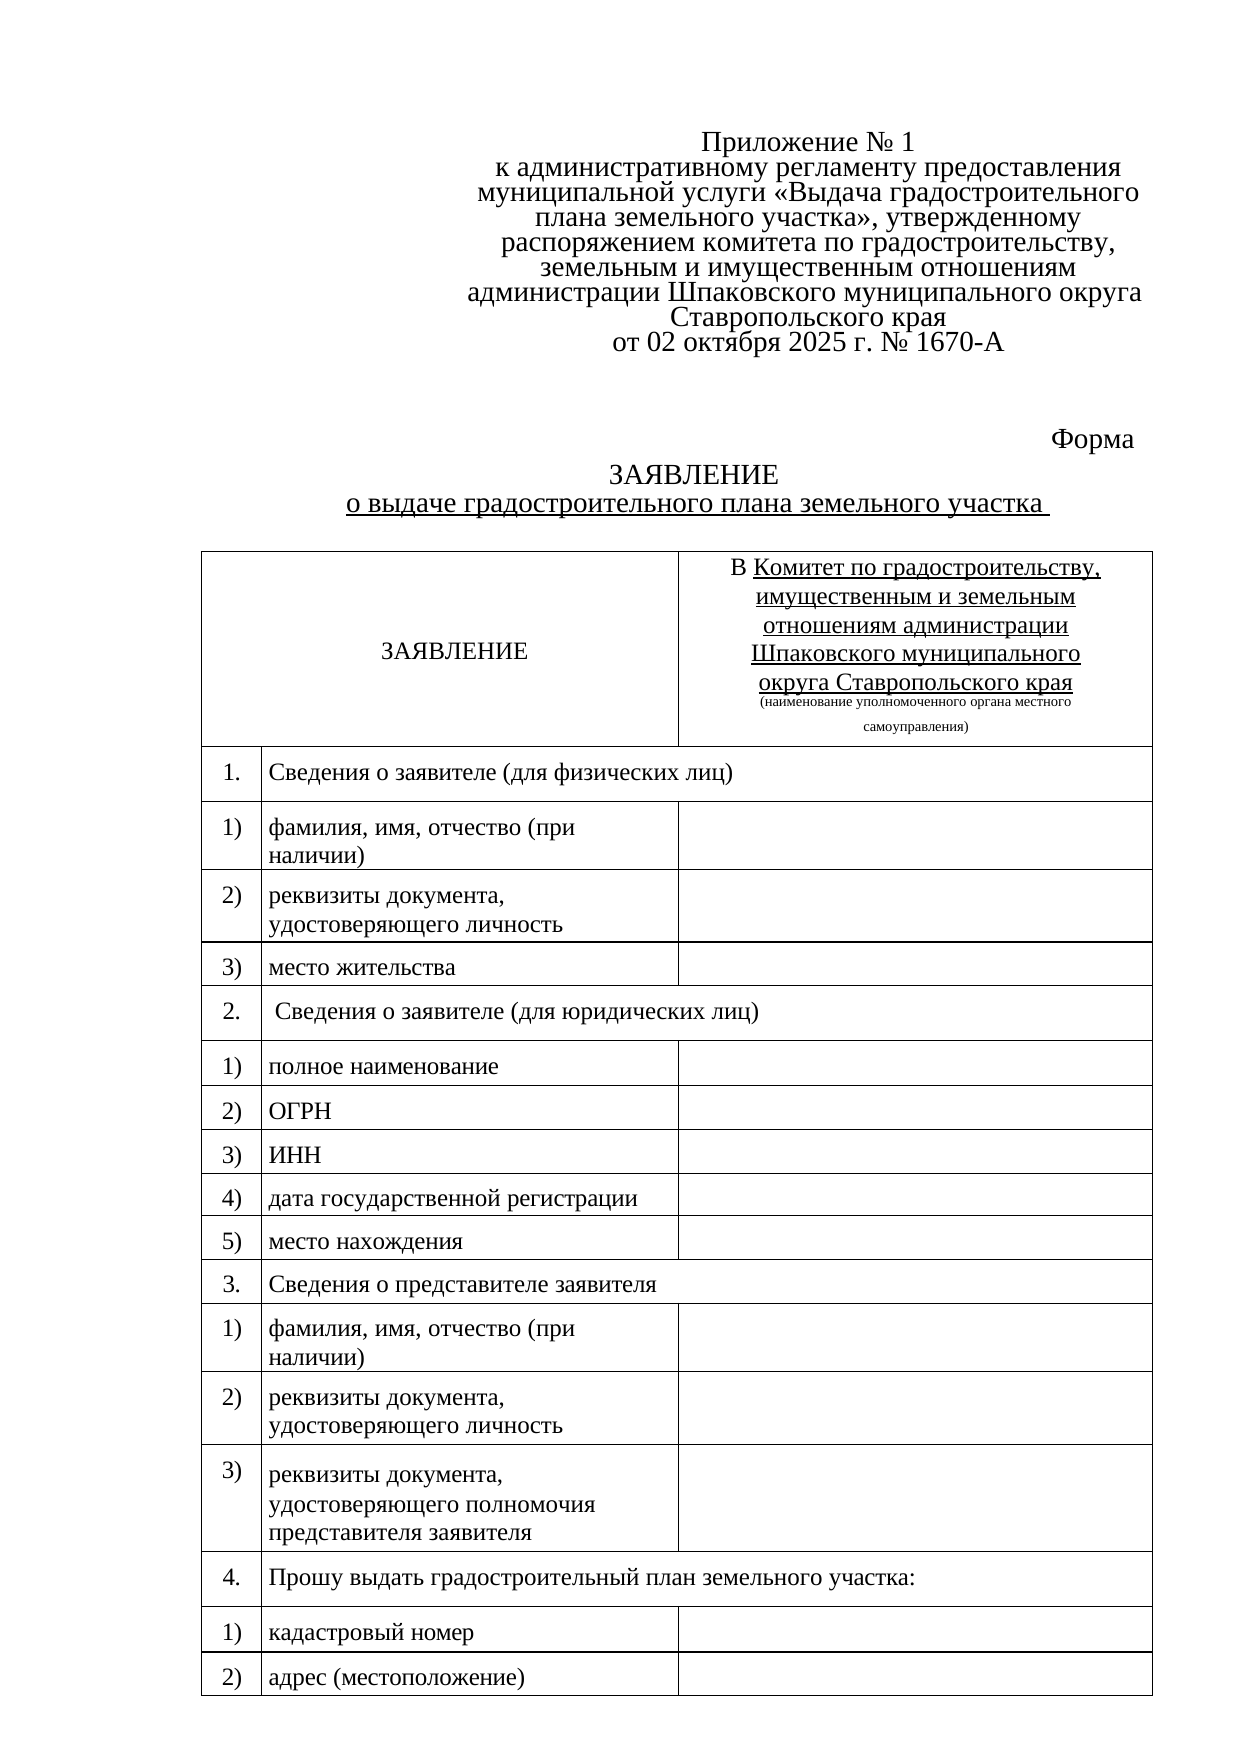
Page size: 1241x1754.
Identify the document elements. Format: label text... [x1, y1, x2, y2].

table_cell фамилия, имя, отчество (при наличии) [262, 1304, 678, 1371]
table_cell 3. [202, 1260, 261, 1302]
table_cell кадастровый номер [262, 1607, 678, 1651]
table_cell ИНН [262, 1130, 678, 1173]
table_cell 1) [202, 802, 261, 869]
table_cell место жительства [262, 943, 678, 985]
table_cell 4) [202, 1174, 261, 1215]
table_cell 3) [202, 943, 261, 985]
table_cell 3) [202, 1445, 261, 1551]
table_cell 4. [202, 1552, 261, 1606]
table_cell полное наименование [262, 1041, 678, 1085]
table_cell [679, 1653, 1152, 1694]
table_cell Сведения о заявителе (для физических лиц) [262, 747, 1152, 801]
table_cell [679, 1304, 1152, 1371]
table_cell фамилия, имя, отчество (при наличии) [262, 802, 678, 869]
table_cell реквизиты документа, удостоверяющего личность [262, 870, 678, 941]
text Форма [324, 425, 1134, 454]
text ЗАЯВЛЕНИЕ [324, 461, 1064, 490]
table_header В Комитет по градостроительству, имущественным и земельным отношениям администрации Шпаковского муниципального округа Ставропольского края (наименование уполномоченного органа местного самоуправления) [679, 552, 1152, 746]
table_cell Сведения о представителе заявителя [262, 1260, 1152, 1302]
table_cell [679, 1607, 1152, 1651]
table_cell реквизиты документа, удостоверяющего полномочия представителя заявителя [262, 1445, 678, 1551]
table_cell [679, 870, 1152, 941]
table_cell 5) [202, 1216, 261, 1259]
table_cell [679, 1216, 1152, 1259]
table_cell место нахождения [262, 1216, 678, 1259]
table_cell 1) [202, 1607, 261, 1651]
table_header Приложение № 1 к административному регламенту предоставления муниципальной услуги «Выдача градостроительного плана земельного участка», утвержденному распоряжением комитета по градостроительству, земельным и имущественным отношениям администрации Шпаковского муниципального округа Ставропольского края от 02 октября 2025 г. № 1670-А [175, 131, 1190, 381]
table_cell [679, 943, 1152, 985]
table_cell Сведения о заявителе (для юридических лиц) [262, 986, 1152, 1040]
table_cell 2) [202, 870, 261, 941]
table_cell ОГРН [262, 1086, 678, 1129]
table_cell 2) [202, 1372, 261, 1444]
table_header ЗАЯВЛЕНИЕ [202, 552, 678, 746]
table_cell 1) [202, 1041, 261, 1085]
table_cell адрес (местоположение) [262, 1653, 678, 1694]
table_cell Прошу выдать градостроительный план земельного участка: [262, 1552, 1152, 1606]
table_cell 1) [202, 1304, 261, 1371]
table_cell [679, 1086, 1152, 1129]
table_cell 2) [202, 1653, 261, 1694]
table_cell [679, 802, 1152, 869]
table_cell [679, 1041, 1152, 1085]
table_cell 1. [202, 747, 261, 801]
table_cell 2) [202, 1086, 261, 1129]
table_cell дата государственной регистрации [262, 1174, 678, 1215]
table_cell 2. [202, 986, 261, 1040]
table_cell [679, 1130, 1152, 1173]
table_cell 3) [202, 1130, 261, 1173]
text о выдаче градостроительного плана земельного участка [324, 493, 1064, 518]
table_cell [679, 1174, 1152, 1215]
table_cell [679, 1372, 1152, 1444]
table_cell [679, 1445, 1152, 1551]
table_cell реквизиты документа, удостоверяющего личность [262, 1372, 678, 1444]
